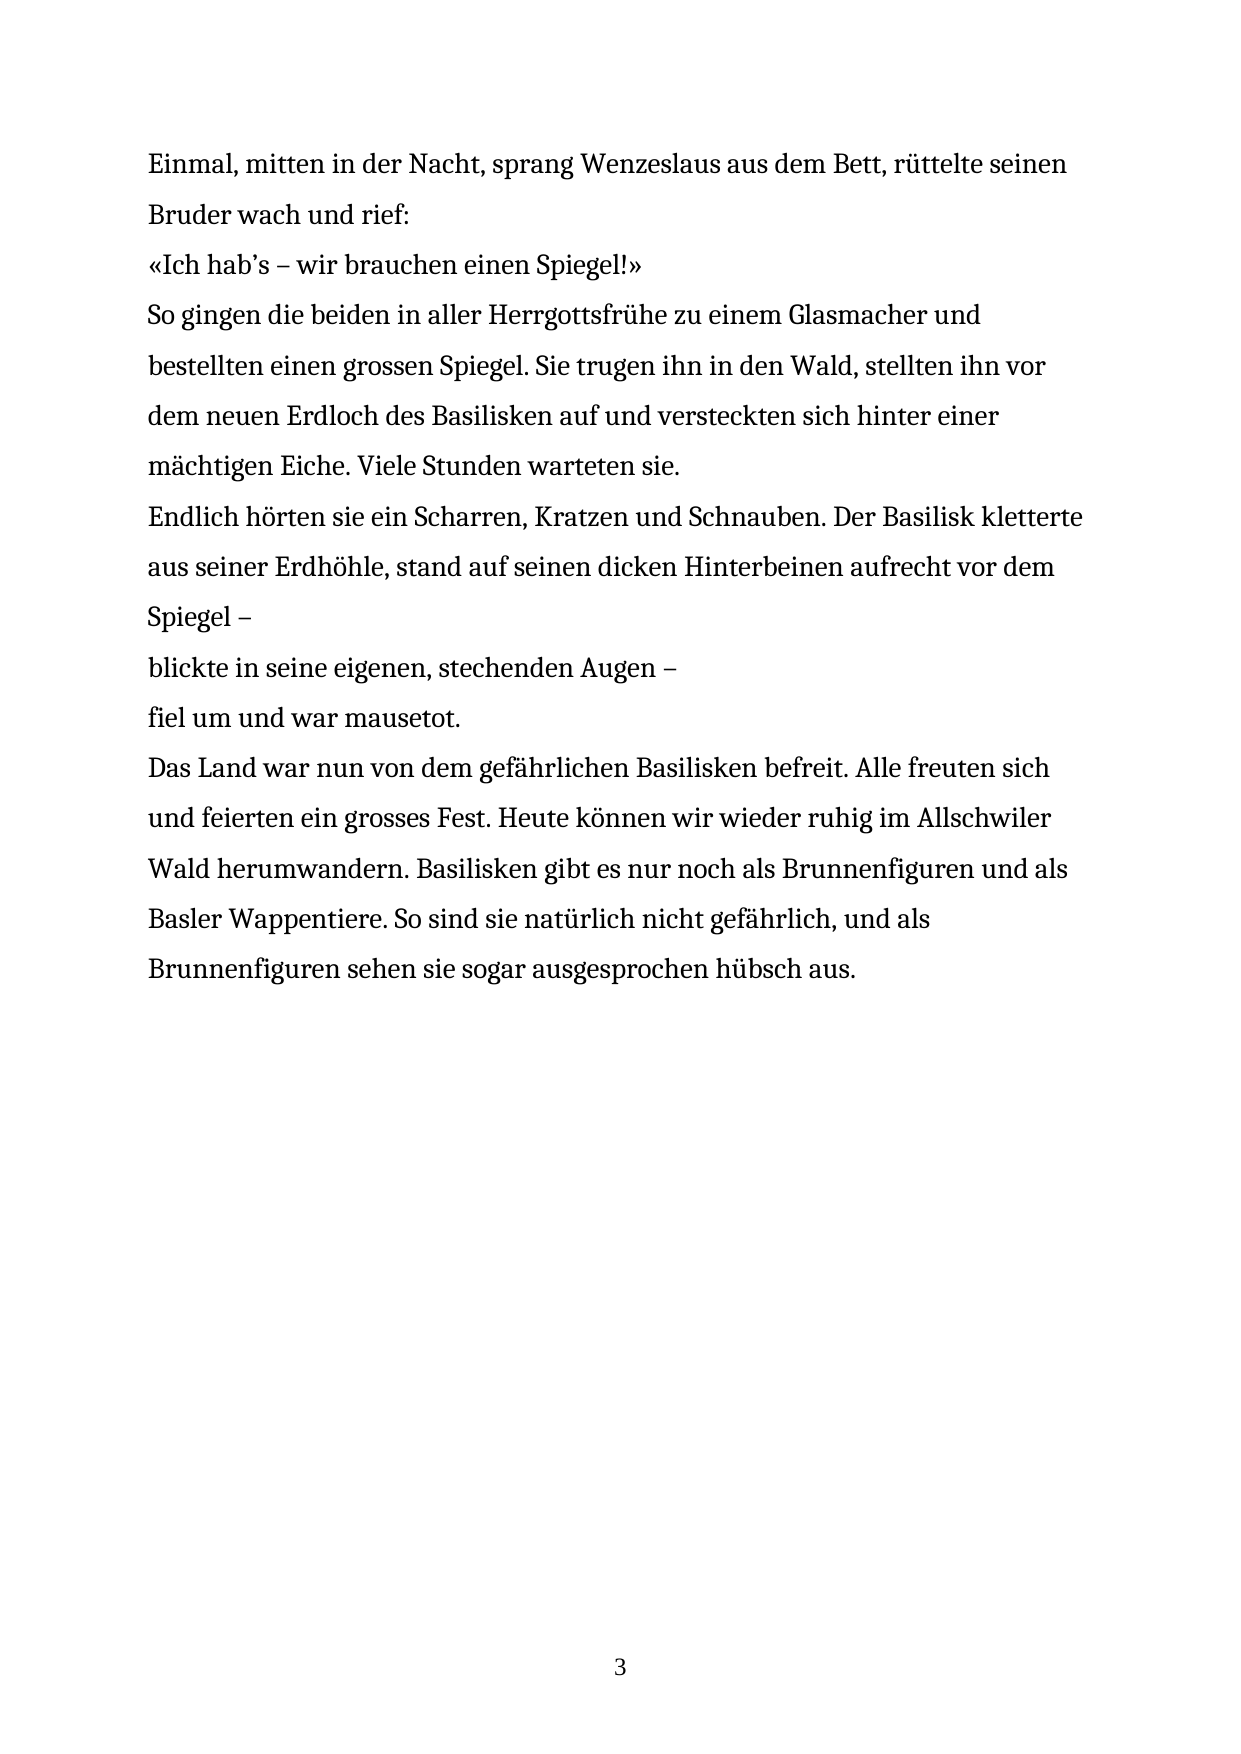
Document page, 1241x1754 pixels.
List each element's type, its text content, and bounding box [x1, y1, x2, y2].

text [148, 148, 1093, 231]
text Das Land war nun von dem gefährlichen Basilisken befreit. Alle freuten sich und feierten ein grosses Fest. Heute können wir wieder ruhig im Allschwiler Wald herumwandern. Basilisken gibt es nur noch als Brunnenfiguren und als Basler Wappentiere. So sind sie natürlich nicht gefährlich, und als Brunnenfiguren sehen sie sogar ausgesprochen hübsch aus. [148, 751, 1093, 986]
text Endlich hörten sie ein Scharren, Kratzen und Schnauben. Der Basilisk kletterte aus seiner Erdhöhle, stand auf seinen dicken Hinterbeinen aufrecht vor dem Spiegel – [148, 500, 1093, 634]
text blickte in seine eigenen, stechenden Augen – [148, 651, 1093, 684]
text fiel um und war mausetot. [148, 701, 1093, 734]
text So gingen die beiden in aller Herrgottsfrühe zu einem Glasmacher und bestellten einen grossen Spiegel. Sie trugen ihn in den Wald, stellten ihn vor dem neuen Erdloch des Basilisken auf und versteckten sich hinter einer mächtigen Eiche. Viele Stunden warteten sie. [148, 298, 1093, 483]
text «Ich hab’s – wir brauchen einen Spiegel!» [148, 248, 1093, 282]
